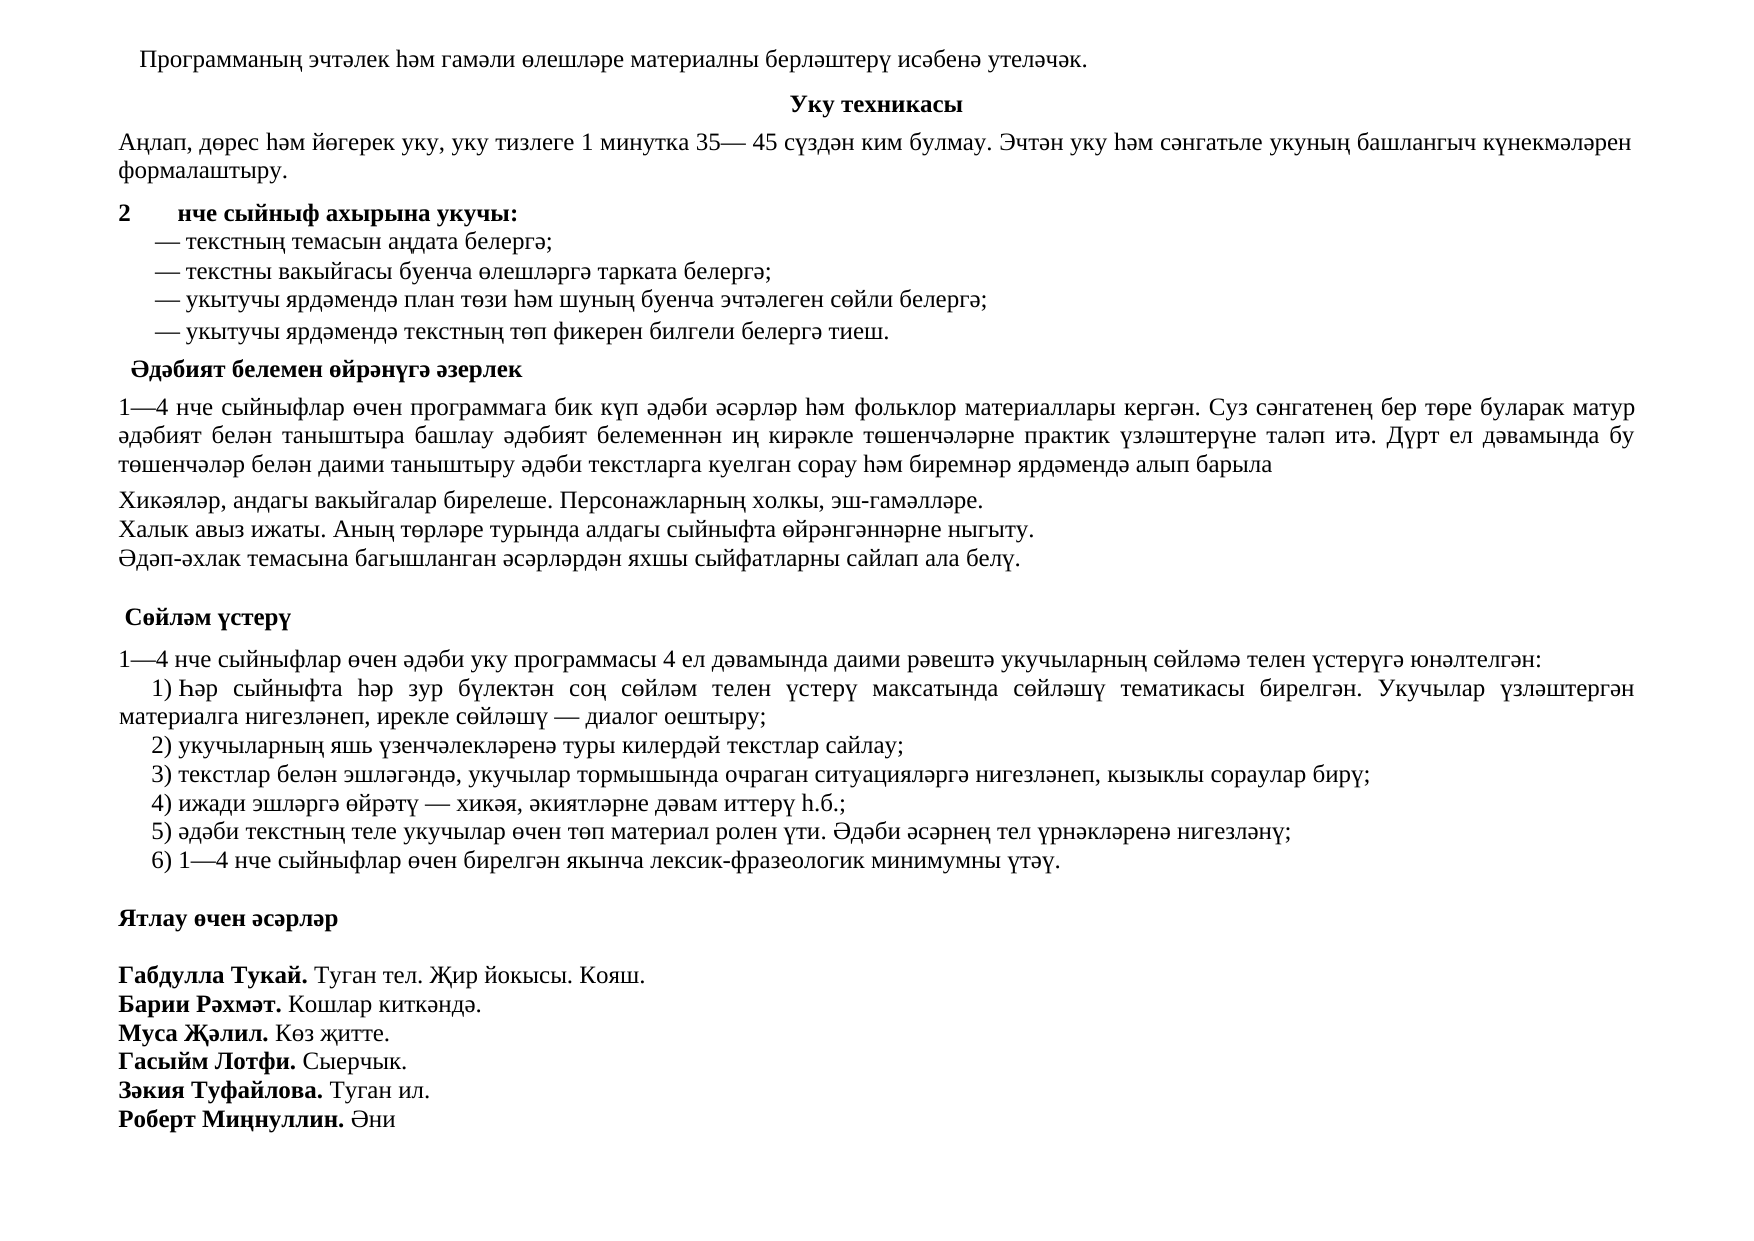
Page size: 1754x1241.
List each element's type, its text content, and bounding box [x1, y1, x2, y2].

text Уку техникасы [118, 89, 1634, 118]
text Ятлау өчен әсәрләр [118, 903, 1636, 931]
text Аңлап, дөрес һәм йөгерек уку, уку тизлеге 1 минутка 35— 45 сүздән ким булмау. Эчтән уку һәм сәнгатьле укуның башлангыч күнекмәләрен формалаштыру. [118, 127, 1635, 184]
list укучыларның яшь үзенчәлекләренә туры килердәй текстлар сайлау; [119, 730, 1635, 759]
list текстның темасын аңдата белергә; [155, 226, 1636, 255]
list әдәби текстның теле укучылар өчен төп материал ролен үти. Әдәби әсәрнең тел үрнәкләренә нигезләнү; [119, 816, 1636, 845]
text Барии Рәхмәт. Кошлар киткәндә. [118, 989, 1636, 1018]
text Зәкия Туфайлова. Туган ил. [118, 1075, 1636, 1104]
list текстны вакыйгасы буенча өлешләргә тарката белергә; [155, 256, 1636, 284]
text Программаның эчтәлек һәм гамәли өлешләре материалны берләштерү исәбенә утеләчәк. [118, 44, 1634, 73]
text Халык авыз ижаты. Аның төрләре турында алдагы сыйныфта өйрәнгәннәрне ныгыту. [118, 514, 1633, 543]
list 1—4 нче сыйныфлар өчен бирелгән якынча лексик-фразеологик минимумны үтәү. [119, 845, 1635, 874]
text Сөйләм үстерү [118, 602, 1633, 631]
text Хикәяләр, андагы вакыйгалар бирелеше. Персонажларның холкы, эш-гамәлләре. [118, 486, 1634, 514]
list укытучы ярдәмендә текстның төп фикерен билгели белергә тиеш. [122, 316, 1636, 345]
text Гасыйм Лотфи. Сыерчык. [118, 1046, 1636, 1075]
text Муса Җәлил. Көз җитте. [118, 1018, 1636, 1046]
text 2 нче сыйныф ахырына укучы: [118, 198, 1636, 226]
list Һәр сыйныфта һәр зур бүлектән соң сөйләм телен үстерү максатында сөйләшү тематикасы бирелгән. Укучылар үзләштергән материалга нигезләнеп, ирекле сөйләшү — диалог оештыру; [119, 673, 1635, 730]
text Әдәбият белемен өйрәнүгә әзерлек [118, 354, 1636, 383]
list текстлар белән эшләгәндә, укучылар тормышында очраган ситуацияләргә нигезләнеп, кызыклы сораулар бирү; [119, 759, 1634, 788]
text Габдулла Тукай. Туган тел. Җир йокысы. Кояш. [118, 960, 1636, 989]
text 1—4 нче сыйныфлар өчен программага бик күп әдәби әсәрләр һәм фольклор материаллары кергән. Суз сәнгатенең бер төре буларак матур әдәбият белән таныштыра башлау әдәбият белеменнән иң кирәкле төшенчәләрне практик үзләштерүне таләп итә. Дүрт ел дәвамында бу төшенчәләр белән даими таныштыру әдәби текстларга куелган сорау һәм биремнәр ярдәмендә алып барыла [118, 392, 1636, 478]
list укытучы ярдәмендә план төзи һәм шуның буенча эчтәлеген сөйли белергә; [122, 284, 1636, 313]
text Роберт Миңнуллин. Әни [118, 1104, 1636, 1133]
text Әдәп-әхлак темасына багышланган әсәрләрдән яхшы сыйфатларны сайлап ала белү. [118, 543, 1633, 572]
text 1—4 нче сыйныфлар өчен әдәби уку программасы 4 ел дәвамында даими рәвештә укучыларның сөйләмә телен үстерүгә юнәлтелгән: [118, 644, 1634, 673]
list ижади эшләргә өйрәтү — хикәя, әкиятләрне дәвам иттерү һ.б.; [119, 788, 1635, 816]
